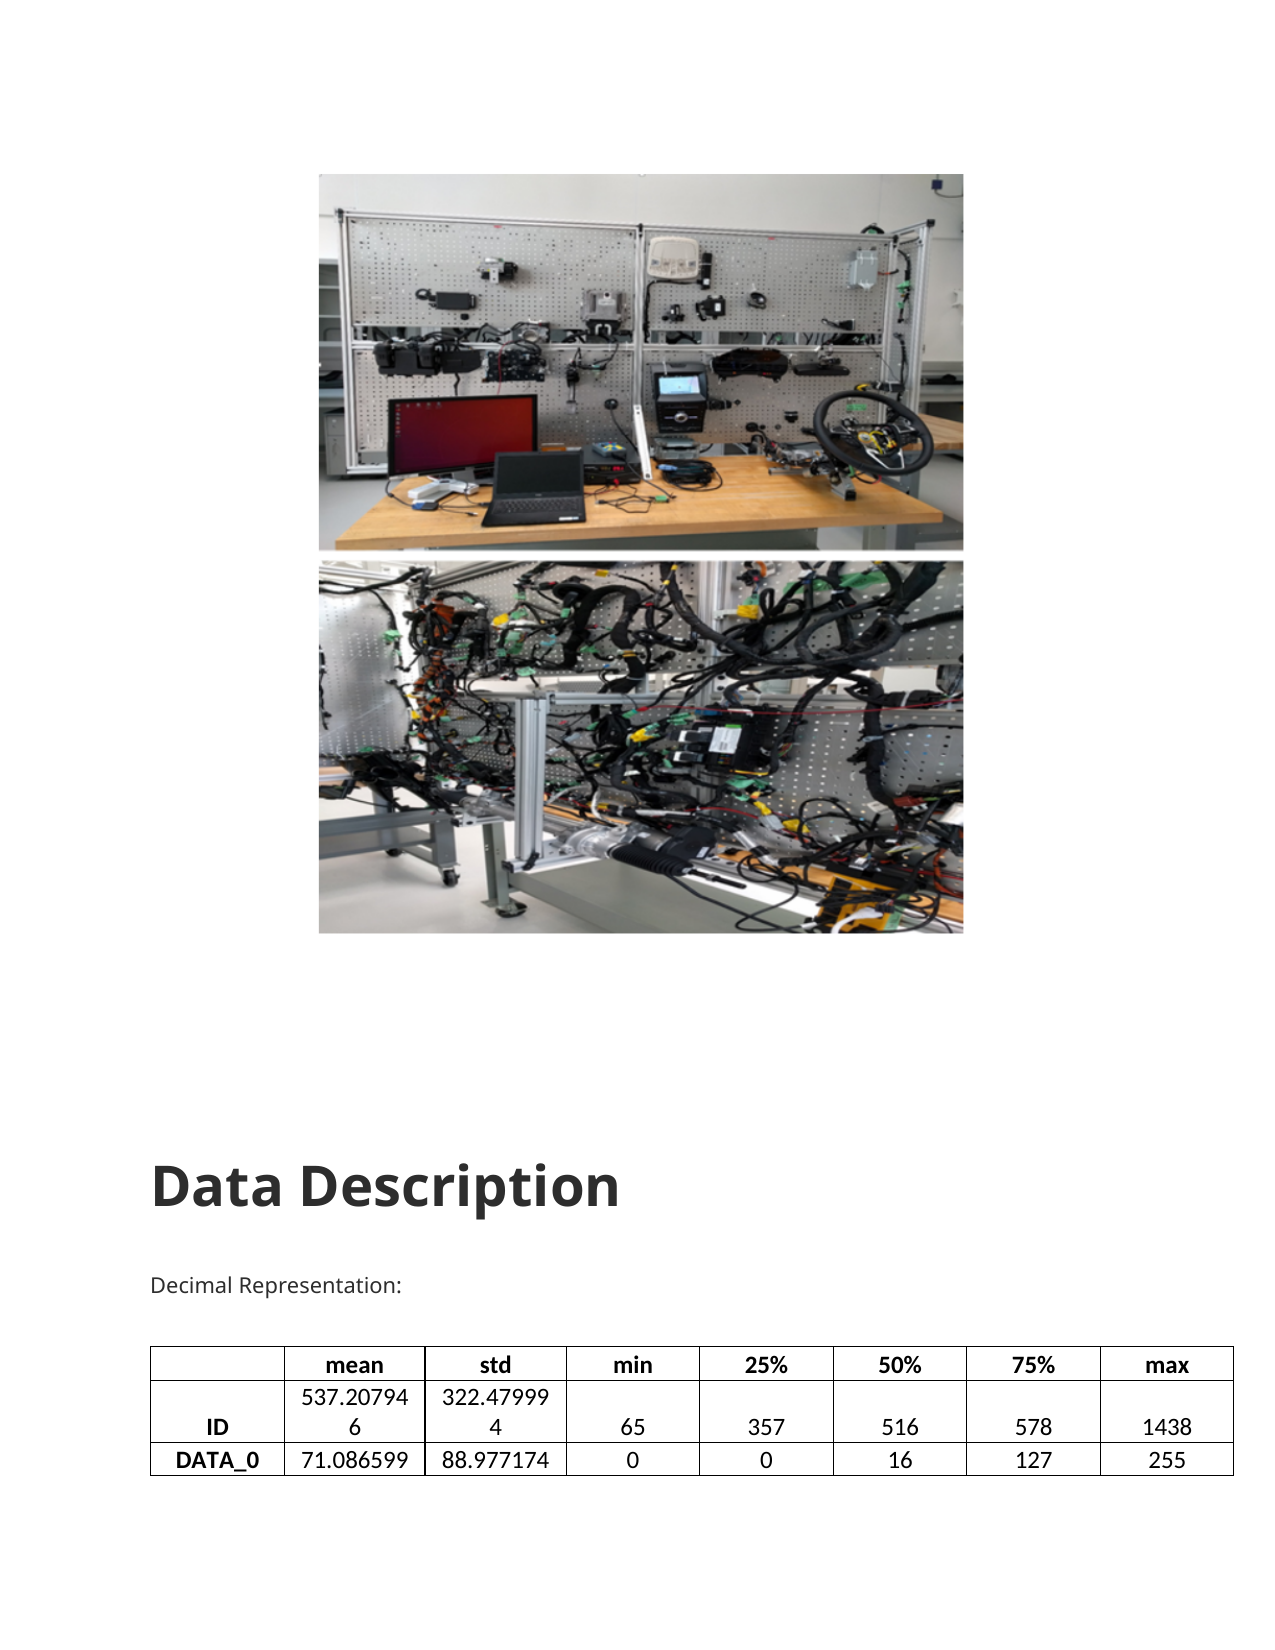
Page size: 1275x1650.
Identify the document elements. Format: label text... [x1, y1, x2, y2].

table_cell 578 [967, 1381, 1100, 1442]
table_cell 127 [967, 1443, 1100, 1475]
text Decimal Representation: [150, 1269, 1125, 1299]
table_cell 516 [834, 1381, 966, 1442]
table_cell 1438 [1101, 1381, 1233, 1442]
table_header mean [285, 1347, 424, 1379]
table_cell 16 [834, 1443, 966, 1475]
table_cell 71.0865995 [285, 1443, 424, 1475]
table_cell 65 [567, 1381, 699, 1442]
picture [298, 150, 977, 946]
table_header min [567, 1347, 699, 1379]
table_cell 0 [700, 1443, 833, 1475]
subtitle Data Description [150, 1146, 1125, 1223]
table_cell 322.479994 [426, 1381, 566, 1442]
table_cell DATA_0 [151, 1443, 284, 1475]
table_cell 0 [567, 1443, 699, 1475]
table_header 50% [834, 1347, 966, 1379]
table_cell 88.9771748 [426, 1443, 566, 1475]
table_cell ID [151, 1381, 284, 1442]
table_cell 357 [700, 1381, 833, 1442]
table_header max [1101, 1347, 1233, 1379]
table_header std [426, 1347, 566, 1379]
table_header [151, 1347, 284, 1379]
table_header 75% [967, 1347, 1100, 1379]
table_header 25% [700, 1347, 833, 1379]
table_cell 255 [1101, 1443, 1233, 1475]
table_cell 537.207946 [285, 1381, 424, 1442]
